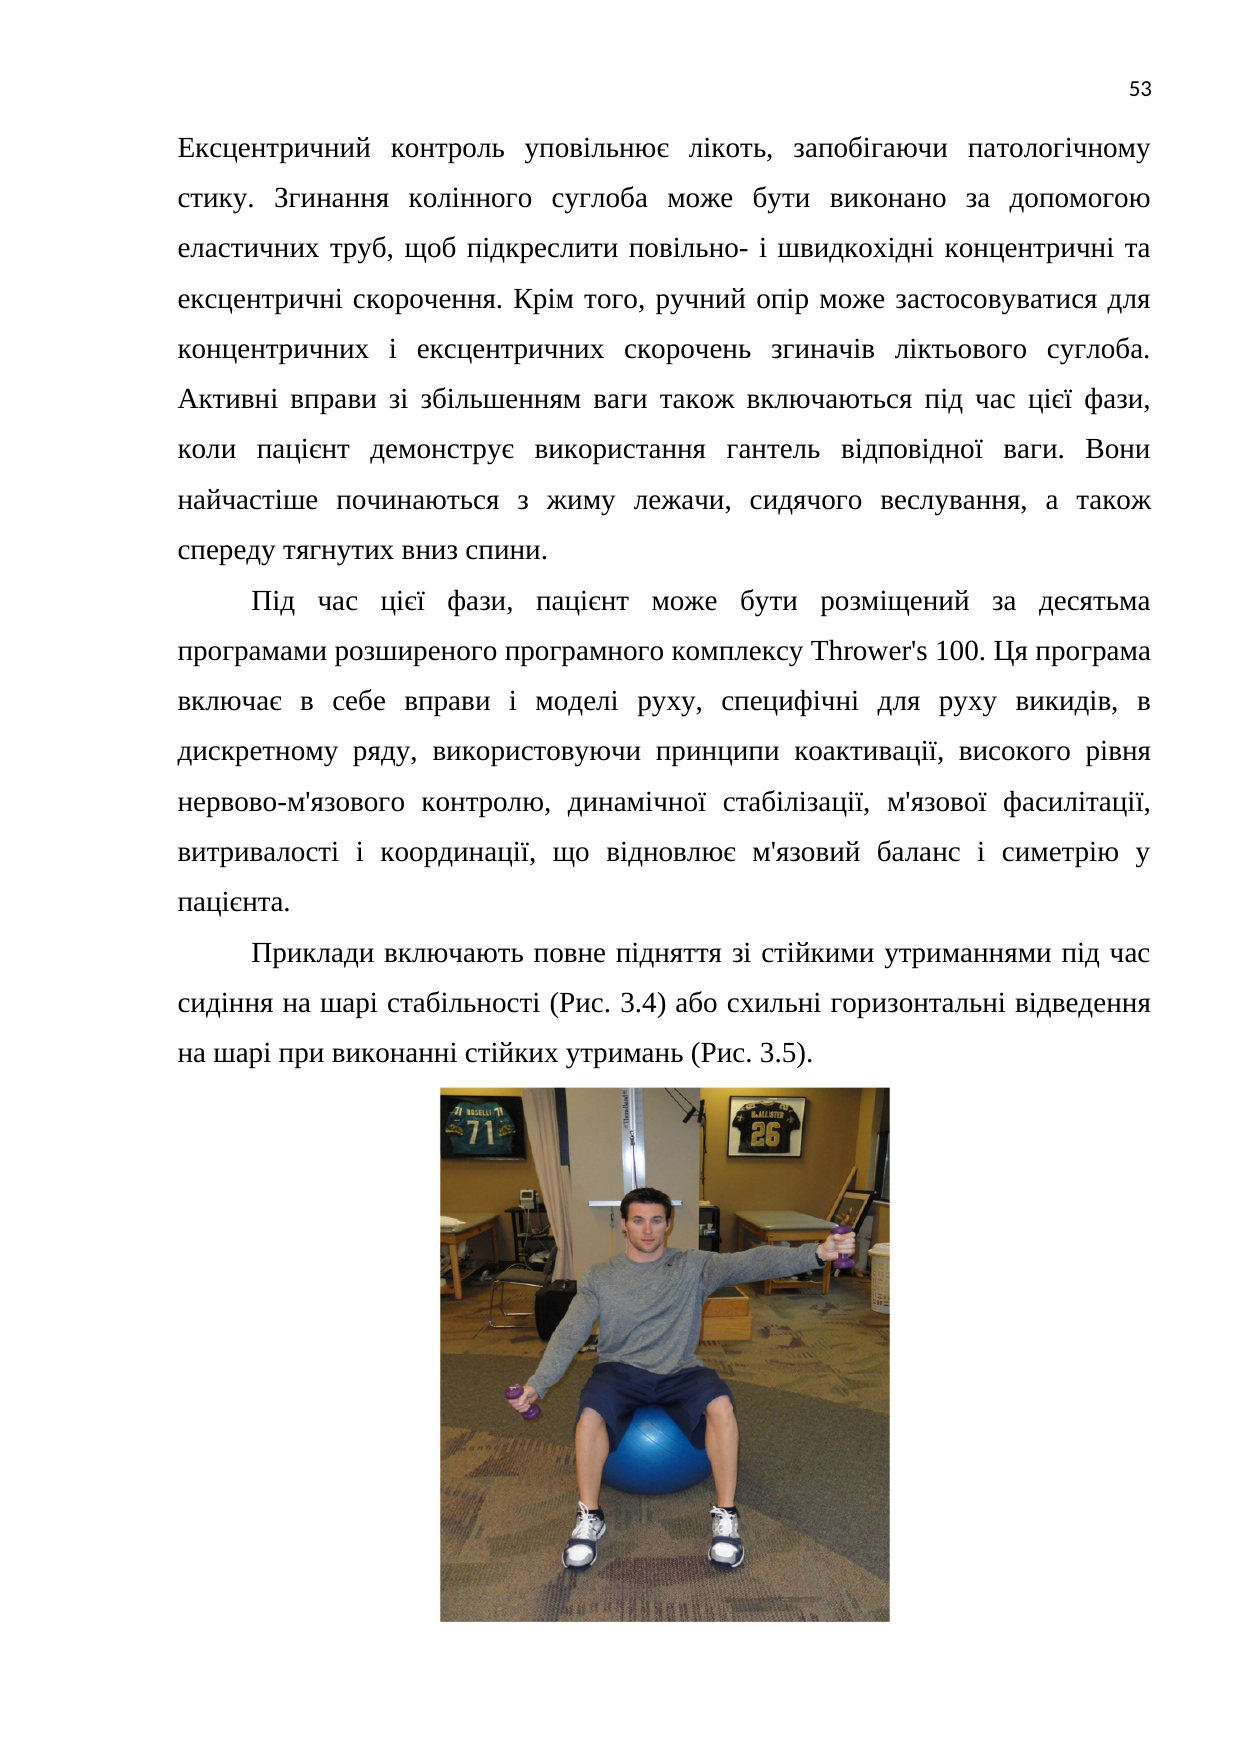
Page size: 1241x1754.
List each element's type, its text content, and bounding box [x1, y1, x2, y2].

text Під час цієї фази, пацієнт може бути розміщений за десятьма програмами розширеного програмного комплексу Thrоwеr's 100. Ця програма включає в себе вправи і моделі руху, специфічні для руху викидів, в дискретному ряду, використовуючи принципи коактивації, високого рівня нервово-м'язового контролю, динамічної стабілізації, м'язової фасилітації, витривалості і координації, що відновлює м'язовий баланс і симетрію у пацієнта. [177, 583, 1152, 918]
picture [437, 1085, 892, 1624]
text Приклади включають повне підняття зі стійкими утриманнями під час сидіння на шарі стабільності (Рис. 3.4) або схильні горизонтальні відведення на шарі при виконанні стійких утримань (Рис. 3.5). [177, 935, 1152, 1069]
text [177, 130, 1152, 566]
